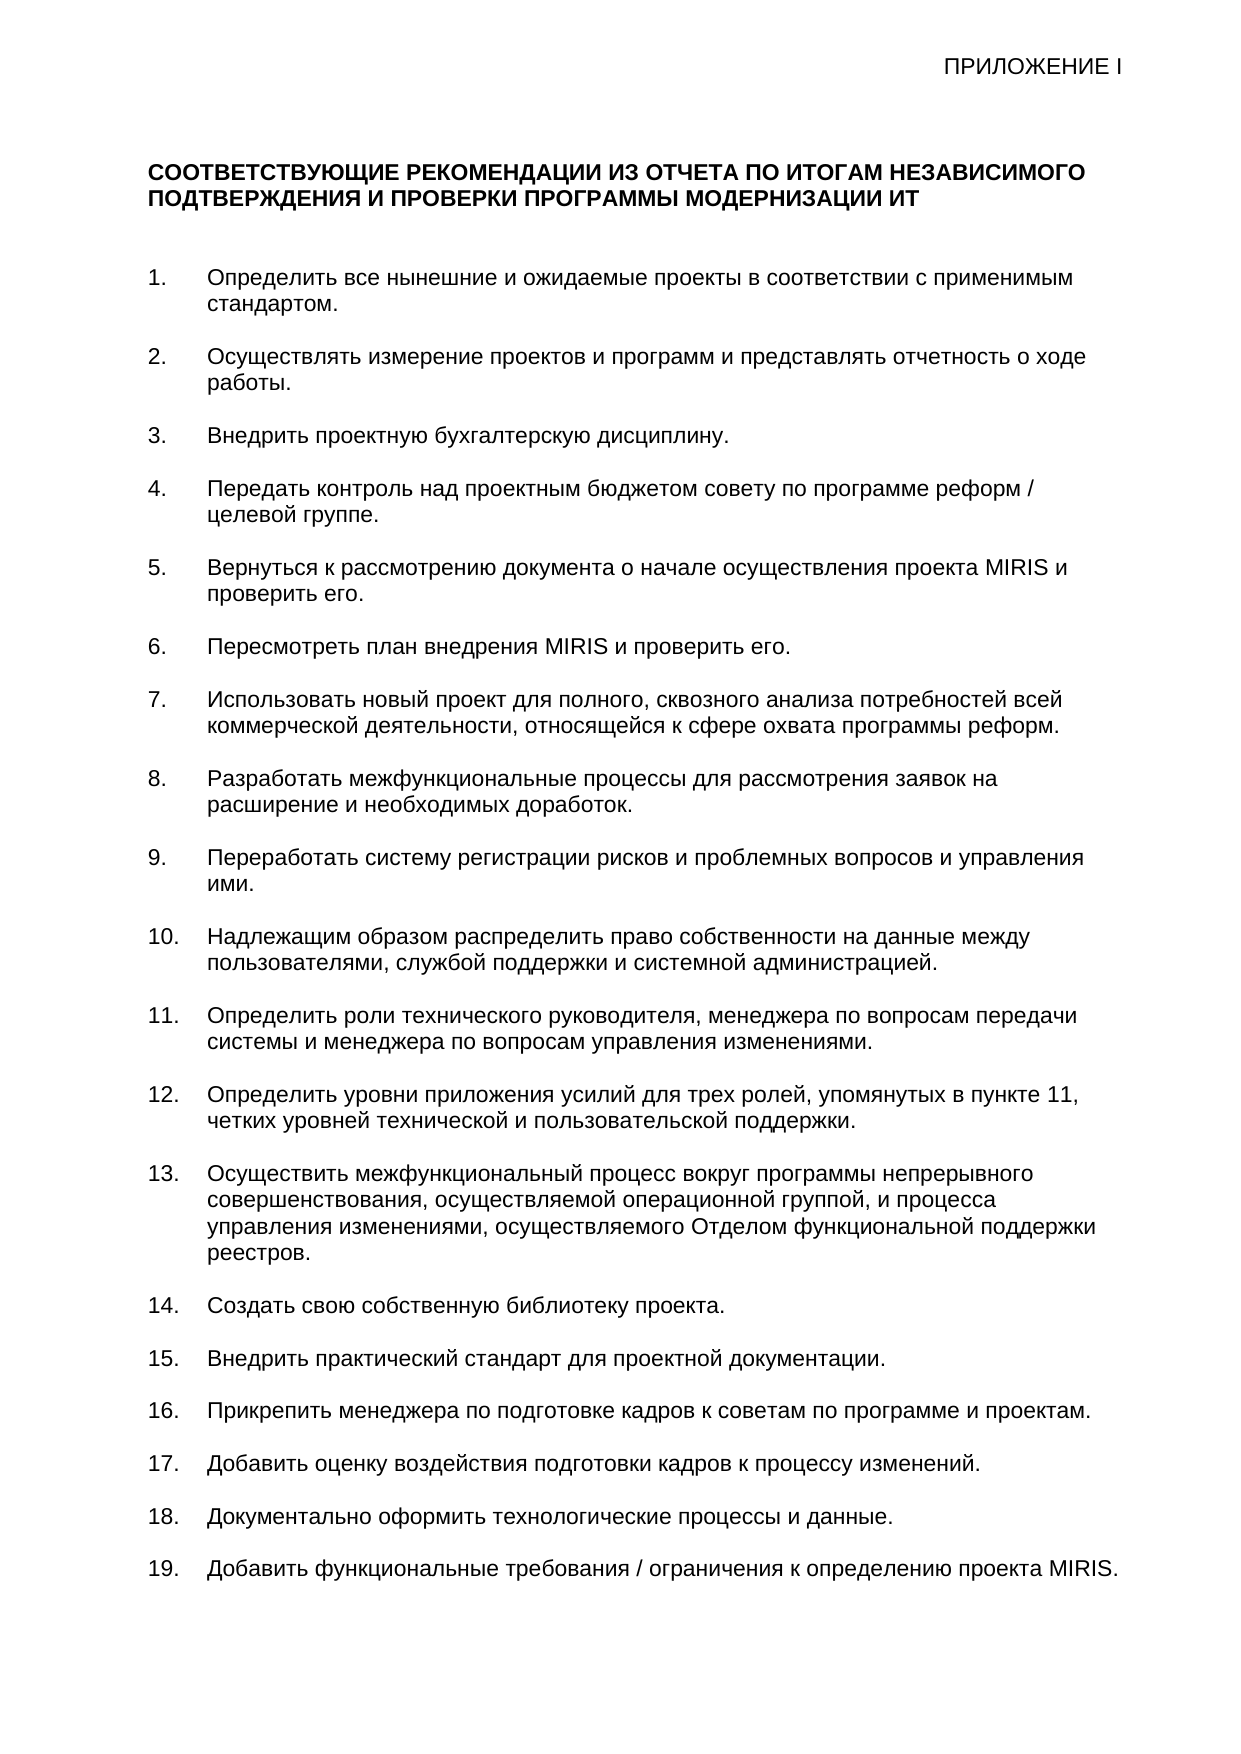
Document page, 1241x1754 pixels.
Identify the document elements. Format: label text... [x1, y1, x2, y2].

text 11. Определить роли технического руководителя, менеджера по вопросам передачи системы и менеджера по вопросам управления изменениями. [148, 1002, 1122, 1054]
text 1. Определить все нынешние и ожидаемые проекты в соответствии с применимым стандартом. [148, 264, 1122, 317]
text 16. Прикрепить менеджера по подготовке кадров к советам по программе и проектам. [148, 1397, 1122, 1423]
text 15. Внедрить практический стандарт для проектной документации. [148, 1344, 1122, 1371]
text 18. Документально оформить технологические процессы и данные. [148, 1503, 1122, 1529]
text 2. Осуществлять измерение проектов и программ и представлять отчетность о ходе работы. [148, 343, 1122, 396]
text 9. Переработать систему регистрации рисков и проблемных вопросов и управления ими. [148, 844, 1122, 896]
text 7. Использовать новый проект для полного, сквозного анализа потребностей всей коммерческой деятельности, относящейся к сфере охвата программы реформ. [148, 686, 1122, 738]
text СООТВЕТСТВУЮЩИЕ РЕКОМЕНДАЦИИ ИЗ ОТЧЕТА ПО ИТОГАМ НЕЗАВИСИМОГО ПОДТВЕРЖДЕНИЯ И ПРОВЕРКИ ПРОГРАММЫ МОДЕРНИЗАЦИИ ИТ [148, 158, 1122, 211]
text 3. Внедрить проектную бухгалтерскую дисциплину. [148, 422, 1122, 448]
text 4. Передать контроль над проектным бюджетом совету по программе реформ / целевой группе. [148, 475, 1122, 527]
text 19. Добавить функциональные требования / ограничения к определению проекта MIRIS. [148, 1555, 1122, 1582]
text 6. Пересмотреть план внедрения MIRIS и проверить его. [148, 633, 1122, 659]
text 14. Создать свою собственную библиотеку проекта. [148, 1292, 1122, 1318]
text 5. Вернуться к рассмотрению документа о начале осуществления проекта MIRIS и проверить его. [148, 554, 1122, 607]
text 10. Надлежащим образом распределить право собственности на данные между пользователями, службой поддержки и системной администрацией. [148, 923, 1122, 976]
text 12. Определить уровни приложения усилий для трех ролей, упомянутых в пункте 11, четких уровней технической и пользовательской поддержки. [148, 1081, 1122, 1134]
text 13. Осуществить межфункциональный процесс вокруг программы непрерывного совершенствования, осуществляемой операционной группой, и процесса управления изменениями, осуществляемого Отделом функциональной поддержки реестров. [148, 1160, 1122, 1265]
text 8. Разработать межфункциональные процессы для рассмотрения заявок на расширение и необходимых доработок. [148, 765, 1122, 817]
text 17. Добавить оценку воздействия подготовки кадров к процессу изменений. [148, 1450, 1122, 1476]
